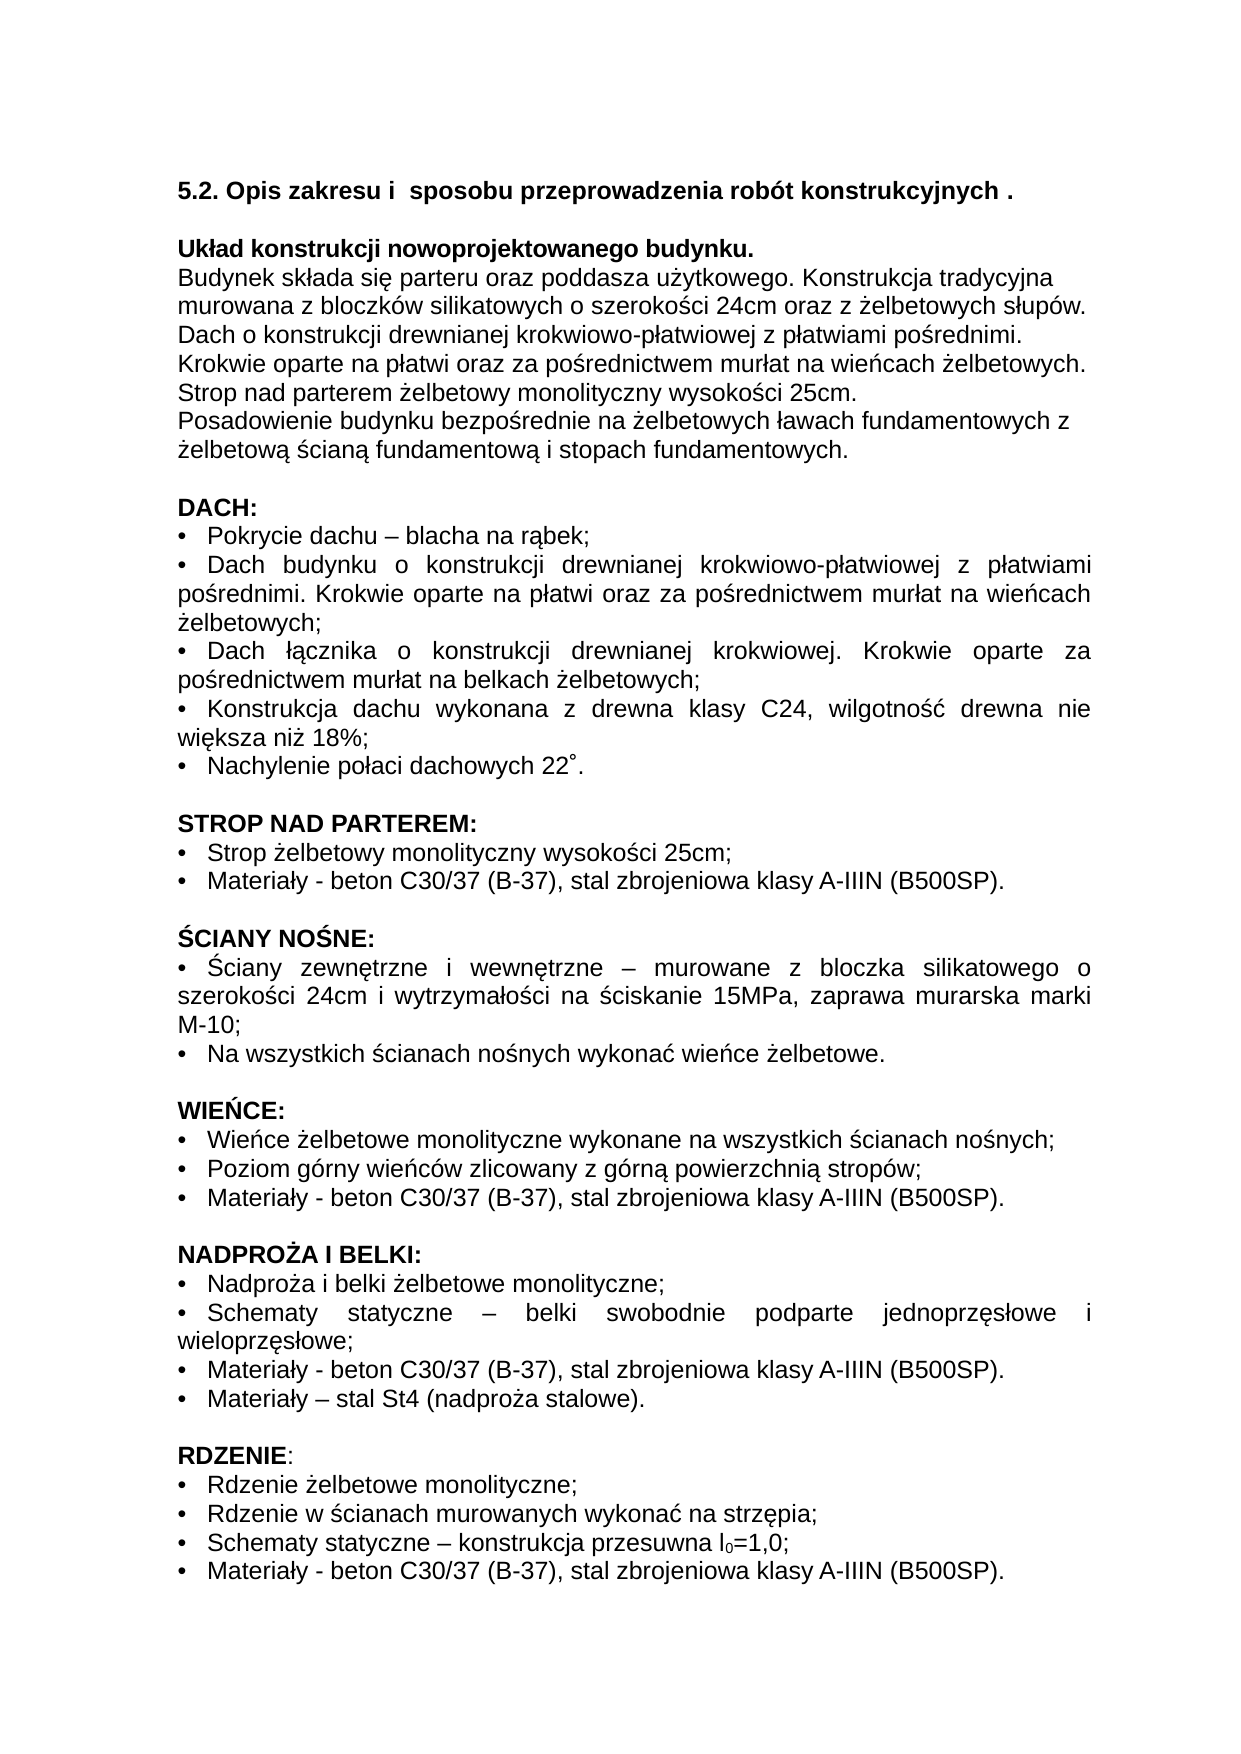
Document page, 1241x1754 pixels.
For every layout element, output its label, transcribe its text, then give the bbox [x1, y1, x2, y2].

text • Rdzenie żelbetowe monolityczne; [177, 1470, 1093, 1499]
text WIEŃCE: [177, 1096, 1093, 1125]
text • Materiały - beton C30/37 (B-37), stal zbrojeniowa klasy A-IIIN (B500SP). [177, 1556, 1093, 1585]
text 5.2. Opis zakresu i sposobu przeprowadzenia robót konstrukcyjnych . [177, 176, 1093, 205]
text • Materiały - beton C30/37 (B-37), stal zbrojeniowa klasy A-IIIN (B500SP). [177, 866, 1093, 895]
text RDZENIE: [177, 1441, 1093, 1470]
text • Dach budynku o konstrukcji drewnianej krokwiowo-płatwiowej z płatwiami pośrednimi. Krokwie oparte na płatwi oraz za pośrednictwem murłat na wieńcach żelbetowych; [177, 550, 1093, 636]
text STROP NAD PARTEREM: [177, 809, 1093, 838]
text • Strop żelbetowy monolityczny wysokości 25cm; [177, 838, 1093, 866]
text • Materiały - beton C30/37 (B-37), stal zbrojeniowa klasy A-IIIN (B500SP). [177, 1183, 1093, 1211]
text • Pokrycie dachu – blacha na rąbek; [177, 521, 1093, 550]
text • Dach łącznika o konstrukcji drewnianej krokwiowej. Krokwie oparte za pośrednictwem murłat na belkach żelbetowych; [177, 636, 1093, 694]
text NADPROŻA I BELKI: [177, 1240, 1093, 1269]
text • Nadproża i belki żelbetowe monolityczne; [177, 1269, 1093, 1298]
text • Na wszystkich ścianach nośnych wykonać wieńce żelbetowe. [177, 1039, 1093, 1068]
text • Materiały – stal St4 (nadproża stalowe). [177, 1384, 1093, 1413]
text • Nachylenie połaci dachowych 22˚. [177, 751, 1093, 780]
text Posadowienie budynku bezpośrednie na żelbetowych ławach fundamentowych z żelbetową ścianą fundamentową i stopach fundamentowych. [177, 406, 1093, 464]
text • Schematy statyczne – belki swobodnie podparte jednoprzęsłowe i wieloprzęsłowe; [177, 1298, 1093, 1355]
text DACH: [177, 493, 1093, 521]
text • Rdzenie w ścianach murowanych wykonać na strzępia; [177, 1499, 1093, 1528]
text • Poziom górny wieńców zlicowany z górną powierzchnią stropów; [177, 1154, 1093, 1183]
text • Ściany zewnętrzne i wewnętrzne – murowane z bloczka silikatowego o szerokości 24cm i wytrzymałości na ściskanie 15MPa, zaprawa murarska marki M-10; [177, 953, 1093, 1039]
text • Konstrukcja dachu wykonana z drewna klasy C24, wilgotność drewna nie większa niż 18%; [177, 694, 1093, 751]
text Układ konstrukcji nowoprojektowanego budynku. Budynek składa się parteru oraz poddasza użytkowego. Konstrukcja tradycyjna murowana z bloczków silikatowych o szerokości 24cm oraz z żelbetowych słupów. Dach o konstrukcji drewnianej krokwiowo-płatwiowej z płatwiami pośrednimi. Krokwie oparte na płatwi oraz za pośrednictwem murłat na wieńcach żelbetowych. Strop nad parterem żelbetowy monolityczny wysokości 25cm. [177, 234, 1093, 406]
text ŚCIANY NOŚNE: [177, 924, 1093, 953]
text • Schematy statyczne – konstrukcja przesuwna l0=1,0; [177, 1528, 1093, 1556]
text • Wieńce żelbetowe monolityczne wykonane na wszystkich ścianach nośnych; [177, 1125, 1093, 1154]
text • Materiały - beton C30/37 (B-37), stal zbrojeniowa klasy A-IIIN (B500SP). [177, 1355, 1093, 1384]
